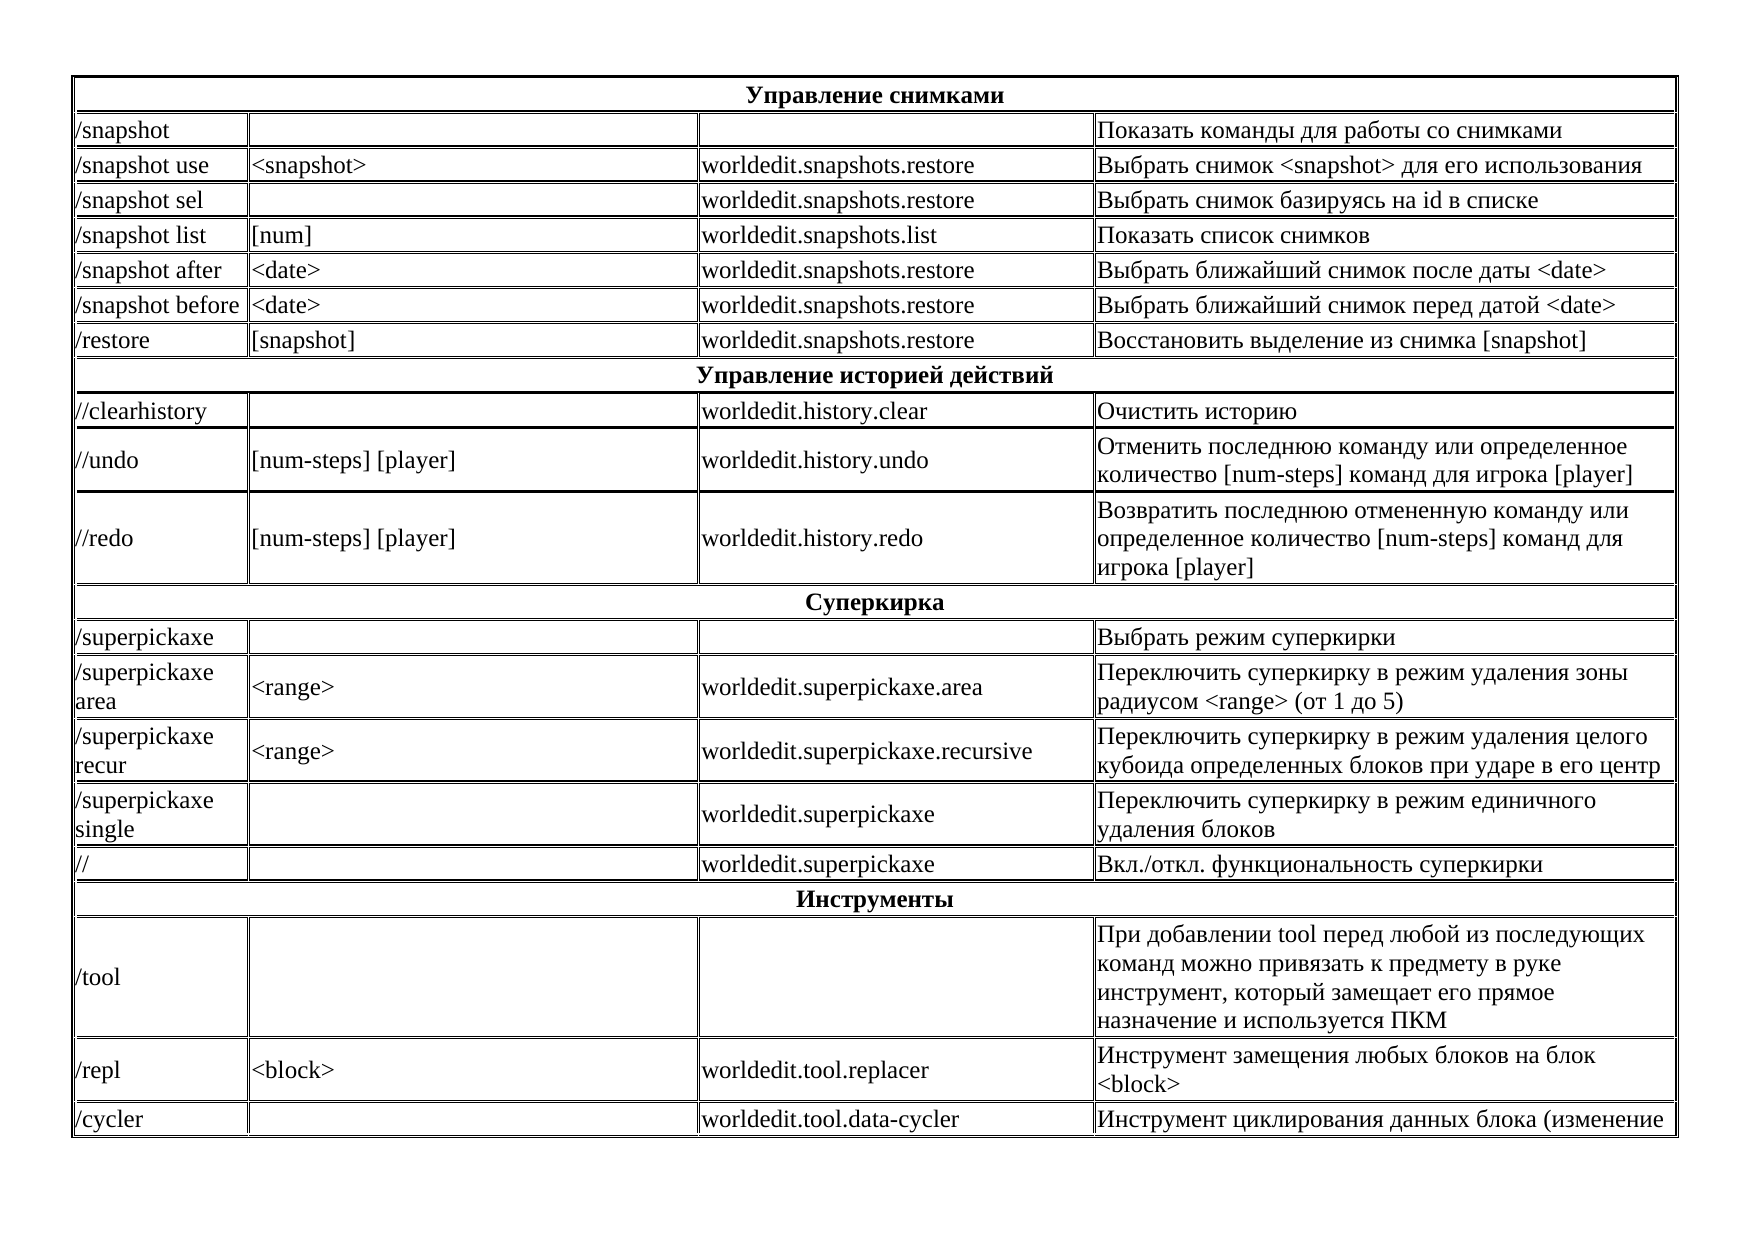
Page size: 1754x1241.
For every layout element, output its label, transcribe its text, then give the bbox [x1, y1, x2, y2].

table_cell [250, 918, 697, 1036]
table_cell worldedit.snapshots.restore [700, 149, 1093, 180]
table_cell <snapshot> [250, 149, 697, 180]
table_cell Выбрать снимок <snapshot> для его использования [1096, 145, 1676, 180]
table_cell worldedit.snapshots.restore [700, 324, 1093, 356]
table_cell Инструменты [75, 879, 1676, 914]
table_cell /superpickaxe single [75, 780, 247, 844]
table_cell [700, 114, 1093, 145]
table_cell <range> [250, 656, 697, 717]
table_cell Показать список снимков [1096, 215, 1676, 251]
table_cell worldedit.tool.replacer [700, 1039, 1093, 1100]
table_cell [250, 848, 697, 879]
table_cell Восстановить выделение из снимка [snapshot] [1095, 321, 1677, 356]
table_cell <date> [250, 289, 697, 321]
table_cell <range> [250, 720, 697, 780]
table_cell /snapshot list [75, 215, 247, 251]
table_cell worldedit.superpickaxe [700, 848, 1093, 879]
table_cell Инструмент замещения любых блоков на блок <block> [1095, 1036, 1677, 1100]
table_cell [249, 1103, 699, 1135]
table_cell Выбрать режим суперкирки [1095, 618, 1677, 653]
table_cell Суперкирка [75, 583, 1676, 618]
table_cell /restore [73, 321, 249, 356]
table_cell /snapshot sel [75, 180, 247, 215]
table_cell Управление снимками [75, 78, 1675, 110]
table_cell [700, 621, 1093, 653]
table_cell Возвратить последнюю отмененную команду или определенное количество [num-steps] команд для игрока [player] [1096, 490, 1675, 582]
table_cell /superpickaxe recur [73, 717, 249, 780]
table_cell worldedit.superpickaxe.recursive [700, 720, 1093, 780]
table_cell Показать команды для работы со снимками [1096, 110, 1676, 145]
table_cell /snapshot after [73, 251, 249, 286]
table_cell /snapshot use [75, 145, 247, 180]
table_cell Очистить историю [1096, 391, 1675, 426]
table_cell worldedit.superpickaxe [700, 784, 1093, 844]
table_cell // [75, 844, 247, 879]
table_cell [250, 184, 697, 215]
table_cell Выбрать снимок базируясь на id в списке [1096, 180, 1676, 215]
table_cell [699, 1103, 1094, 1135]
table_cell Выбрать ближайший снимок после даты <date> [1095, 251, 1677, 286]
table_cell Управление историей действий [73, 356, 1677, 391]
table_cell worldedit.history.redo [700, 493, 1093, 582]
table_cell worldedit.superpickaxe.area [700, 656, 1093, 717]
table_cell worldedit.snapshots.list [700, 219, 1093, 251]
table_cell [250, 621, 697, 653]
table_cell [250, 114, 697, 145]
table_cell При добавлении tool перед любой из последующих команд можно привязать к предмету в руке инструмент, который замещает его прямое назначение и используется ПКМ [1096, 915, 1676, 1036]
table_cell [num-steps] [player] [250, 429, 697, 490]
table_cell [700, 918, 1093, 1036]
table_cell [num-steps] [player] [250, 493, 697, 582]
table_cell [snapshot] [250, 324, 697, 356]
table_cell //redo [75, 490, 247, 582]
table_cell worldedit.snapshots.restore [700, 184, 1093, 215]
table_cell worldedit.history.clear [700, 394, 1093, 426]
table_cell //undo [75, 426, 247, 490]
table_cell /cycler [73, 1100, 249, 1135]
table_cell /repl [73, 1036, 249, 1100]
table_cell /snapshot before [73, 286, 249, 321]
table_cell [250, 394, 697, 426]
table_cell /tool [75, 915, 247, 1036]
table_cell worldedit.snapshots.restore [700, 289, 1093, 321]
table_cell Переключить суперкирку в режим удаления зоны радиусом <range> (от 1 до 5) [1095, 653, 1677, 717]
table_cell /superpickaxe [73, 618, 249, 653]
table_cell Выбрать ближайший снимок перед датой <date> [1095, 286, 1677, 321]
table_cell <date> [250, 254, 697, 286]
table_cell /superpickaxe area [73, 653, 249, 717]
table_cell Переключить суперкирку в режим удаления целого кубоида определенных блоков при ударе в его центр [1095, 717, 1677, 780]
table_cell worldedit.history.undo [700, 429, 1093, 490]
table_cell worldedit.snapshots.restore [700, 254, 1093, 286]
table_cell <block> [250, 1039, 697, 1100]
table_cell //clearhistory [75, 391, 247, 426]
table_cell [num] [250, 219, 697, 251]
table_cell Переключить суперкирку в режим единичного удаления блоков [1096, 780, 1676, 844]
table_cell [1095, 1100, 1677, 1135]
table_cell Вкл./откл. функциональность суперкирки [1096, 844, 1676, 879]
table_cell /snapshot [75, 110, 247, 145]
table_cell [250, 784, 697, 844]
table_cell Отменить последнюю команду или определенное количество [num-steps] команд для игрока [player] [1096, 426, 1675, 490]
